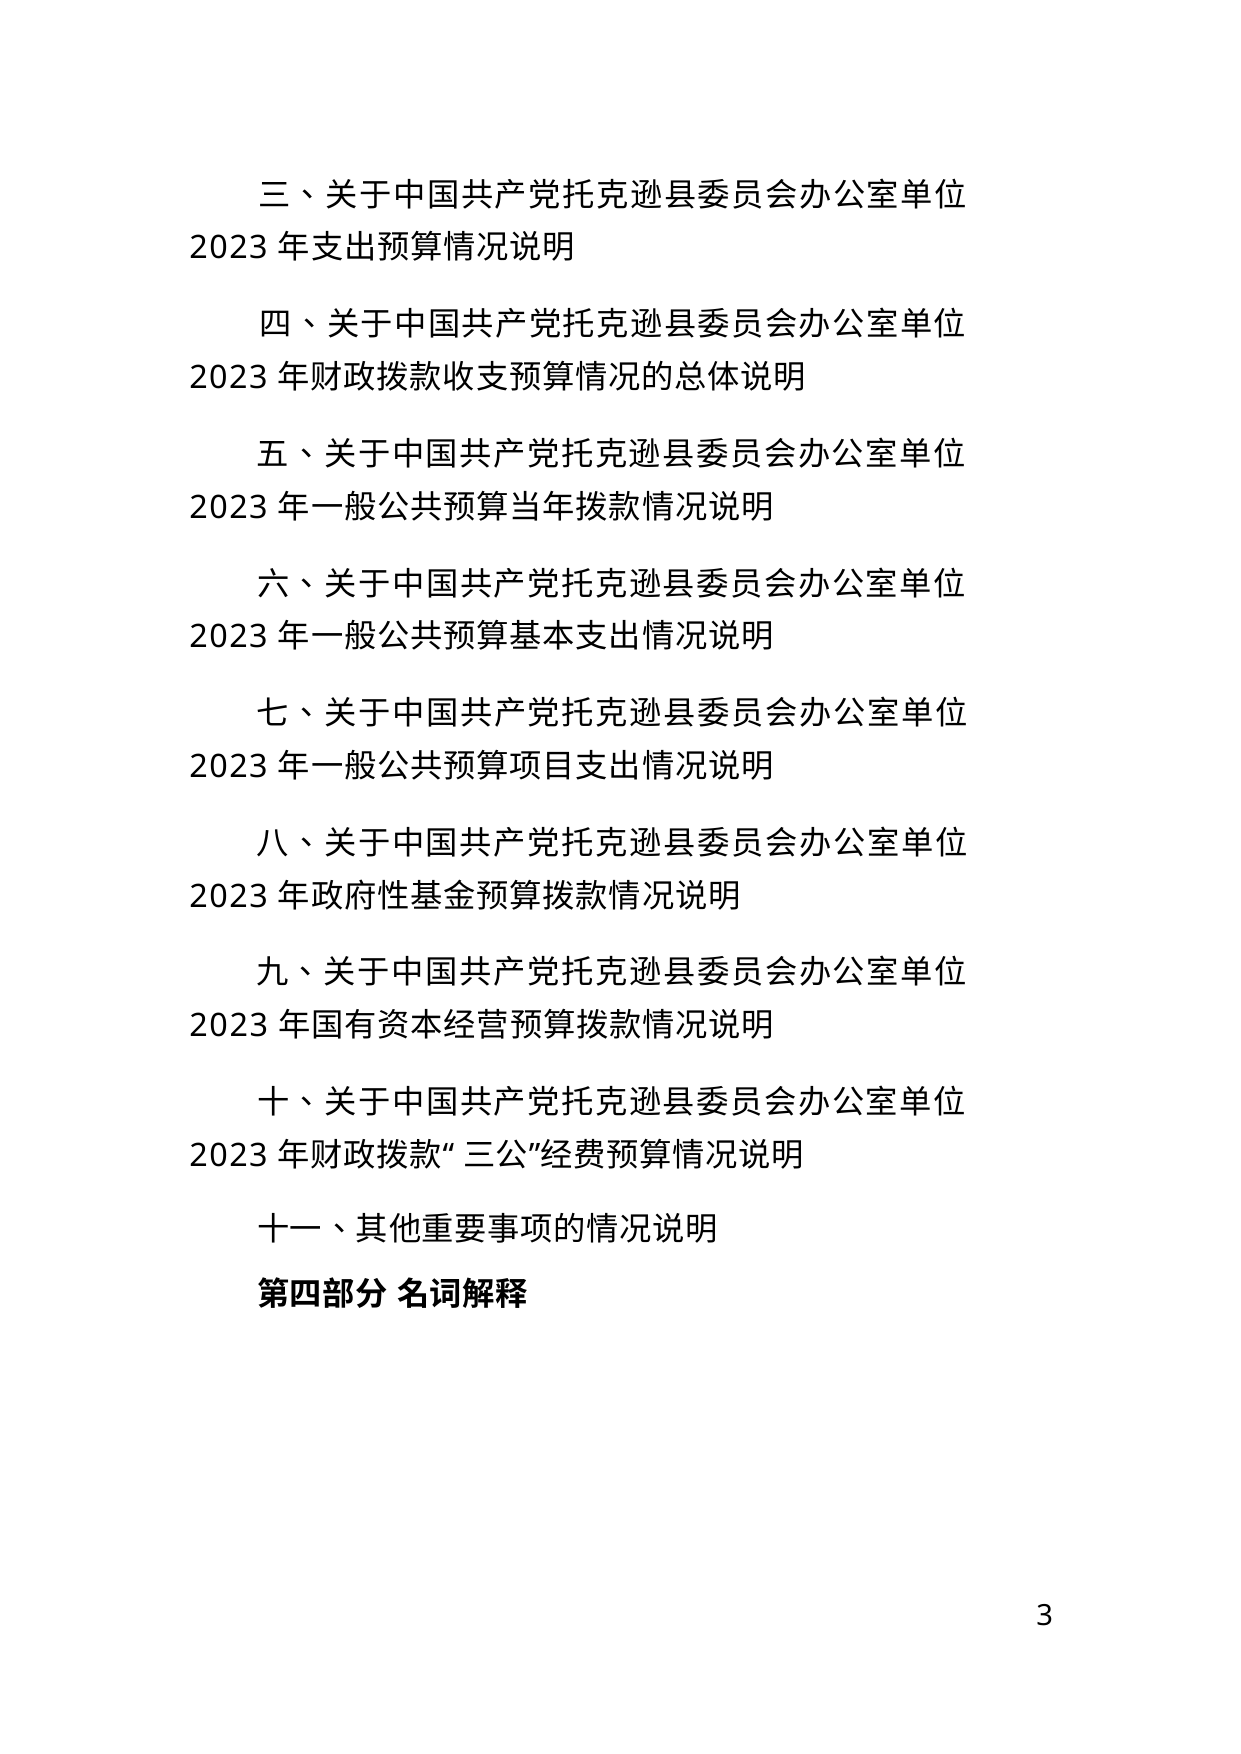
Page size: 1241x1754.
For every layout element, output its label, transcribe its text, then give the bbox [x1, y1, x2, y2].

text 三、关于中国共产党托克逊县委员会办公室单位 2023 年支出预算情况说明 [189, 172, 1053, 268]
text 十一、其他重要事项的情况说明 [257, 1209, 1054, 1249]
text 四、关于中国共产党托克逊县委员会办公室单位 2023 年财政拨款收支预算情况的总体说明 [189, 301, 1053, 398]
text 第四部分 名词解释 [257, 1273, 1054, 1313]
text 七、关于中国共产党托克逊县委员会办公室单位 2023 年一般公共预算项目支出情况说明 [189, 690, 1053, 787]
text 八、关于中国共产党托克逊县委员会办公室单位 2023 年政府性基金预算拨款情况说明 [189, 820, 1053, 916]
text 九、关于中国共产党托克逊县委员会办公室单位 2023 年国有资本经营预算拨款情况说明 [189, 949, 1053, 1046]
text 五、关于中国共产党托克逊县委员会办公室单位 2023 年一般公共预算当年拨款情况说明 [189, 431, 1053, 528]
text 十、关于中国共产党托克逊县委员会办公室单位 2023 年财政拨款“ 三公”经费预算情况说明 [189, 1079, 1053, 1176]
text 六、关于中国共产党托克逊县委员会办公室单位 2023 年一般公共预算基本支出情况说明 [189, 560, 1053, 657]
